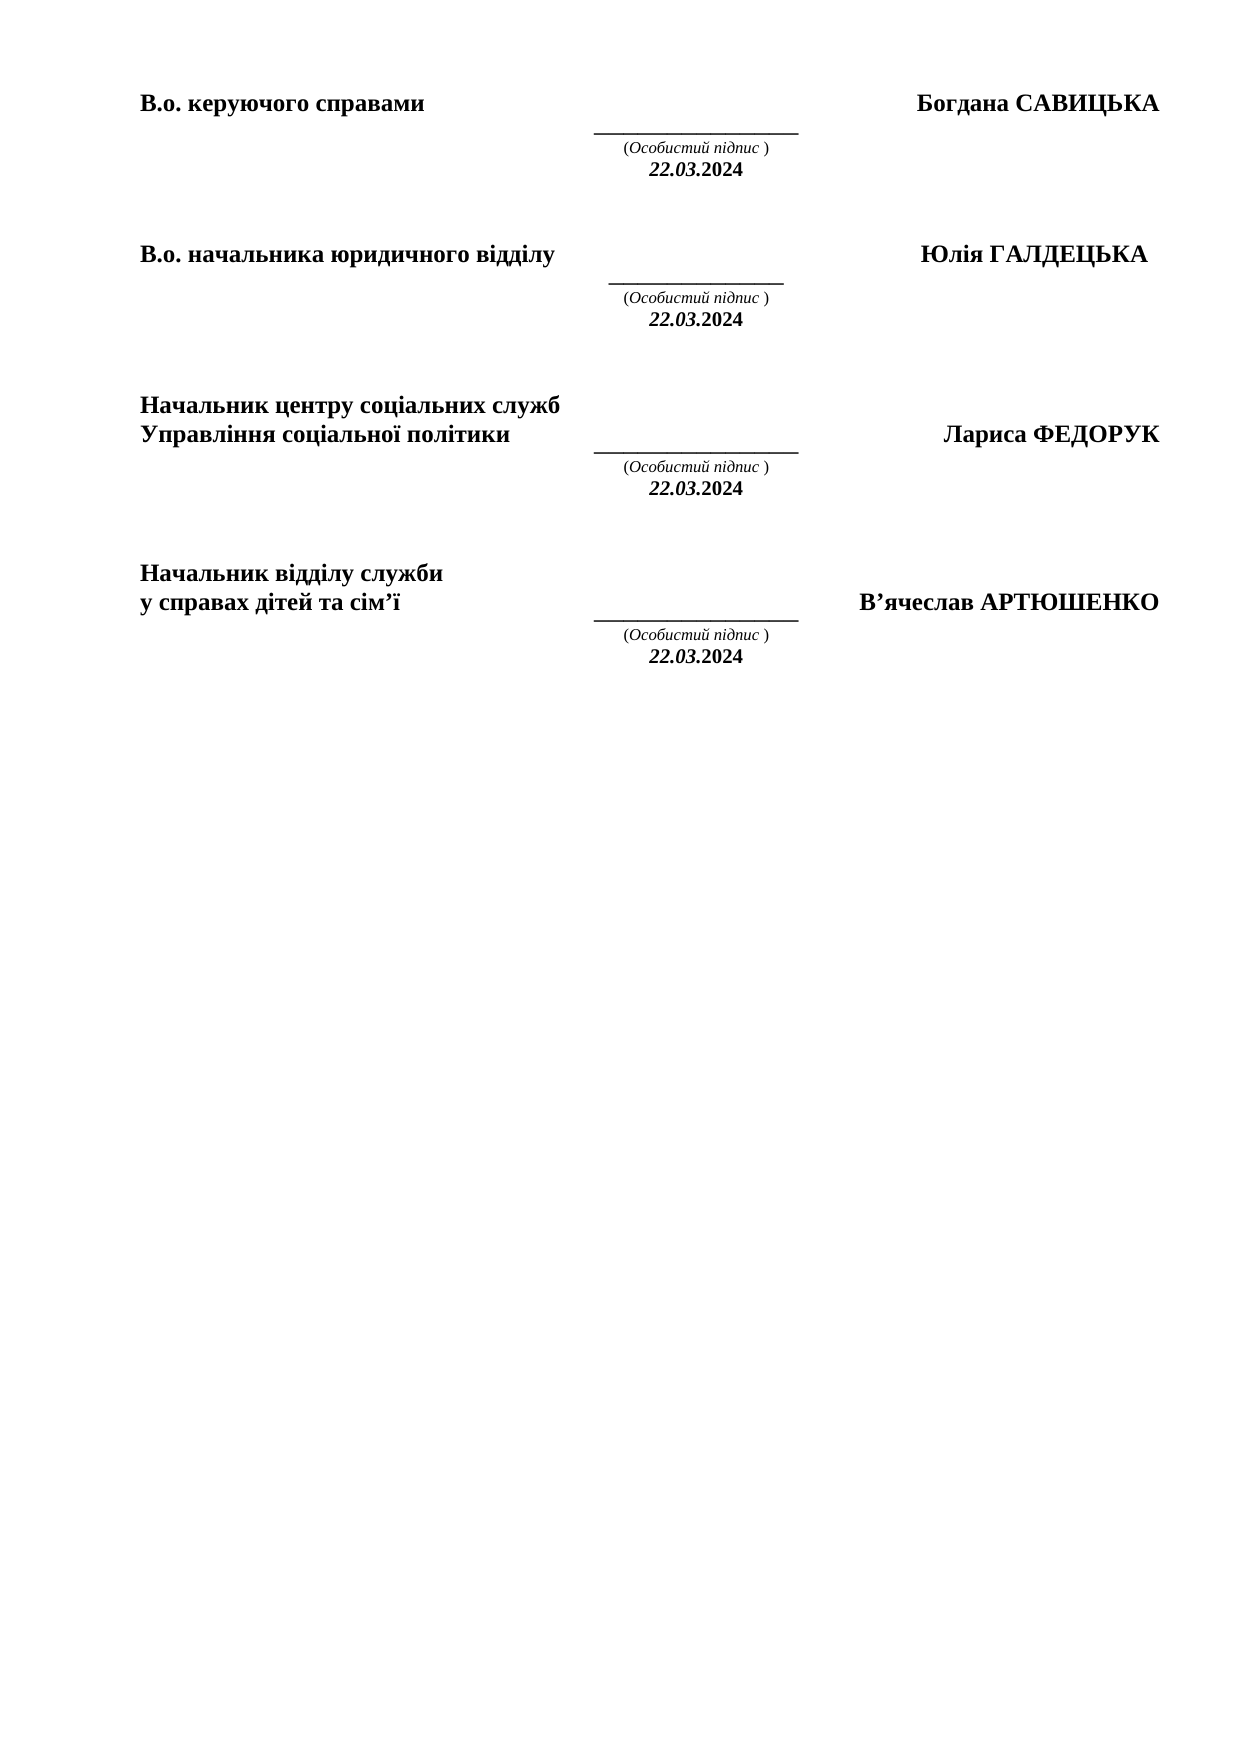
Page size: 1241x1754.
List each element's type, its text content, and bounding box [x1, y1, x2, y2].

table_header В.о. керуючого справами [129, 89, 583, 239]
table_cell Лариса ФЕДОРУК [809, 390, 1171, 558]
table_cell Начальник центру соціальних служб Управління соціальної політики [129, 390, 583, 558]
table_cell В’ячеслав АРТЮШЕНКО [809, 558, 1171, 726]
table_header ______________ (Особистий підпис ) 22.03.2024 [583, 89, 809, 239]
table_cell ____________ (Особистий підпис ) 22.03.2024 [583, 239, 809, 390]
table_cell В.о. начальника юридичного відділу [129, 239, 583, 390]
table_cell Начальник відділу служби у справах дітей та сім’ї [129, 558, 583, 726]
table_cell ______________ (Особистий підпис ) 22.03.2024 [583, 390, 809, 558]
table_cell ______________ (Особистий підпис ) 22.03.2024 [583, 558, 809, 726]
table_cell Юлія ГАЛДЕЦЬКА [809, 239, 1171, 390]
table_header Богдана САВИЦЬКА [809, 89, 1171, 239]
